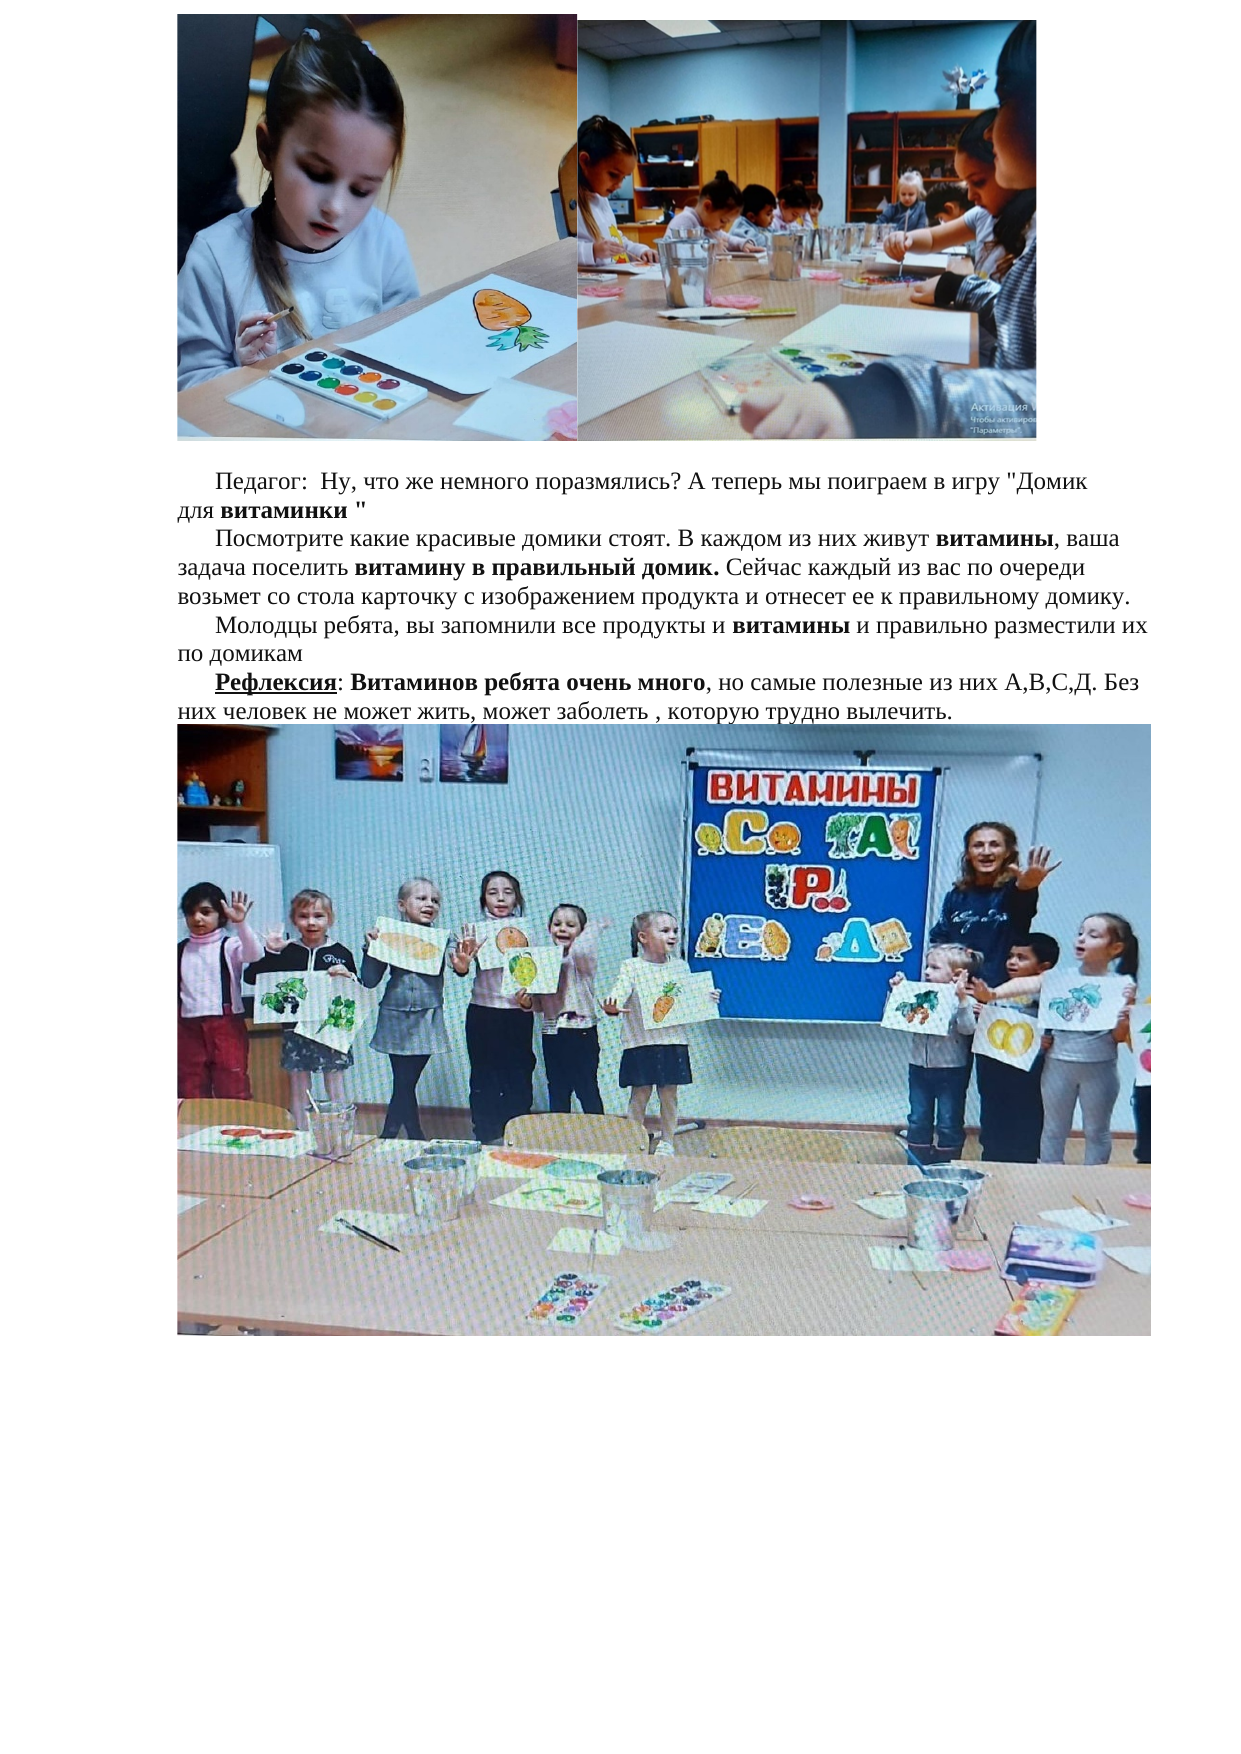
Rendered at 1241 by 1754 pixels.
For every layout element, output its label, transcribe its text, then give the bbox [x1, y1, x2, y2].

text Педагог: Ну, что же немного поразмялись? А теперь мы поиграем в игру "Домик для витаминки " [177, 466, 1152, 523]
text Молодцы ребята, вы запомнили все продукты и витамины и правильно разместили их по домикам [177, 610, 1152, 667]
text Посмотрите какие красивые домики стоят. В каждом из них живут витамины, ваша задача поселить витамину в правильный домик. Сейчас каждый из вас по очереди возьмет со стола карточку с изображением продукта и отнесет ее к правильному домику. [177, 523, 1152, 610]
picture [177, 14, 1037, 441]
picture [177, 724, 1151, 1336]
text Рефлексия: Витаминов ребята очень много, но самые полезные из них А,В,С,Д. Без них человек не может жить, может заболеть , которую трудно вылечить. [177, 667, 1152, 725]
